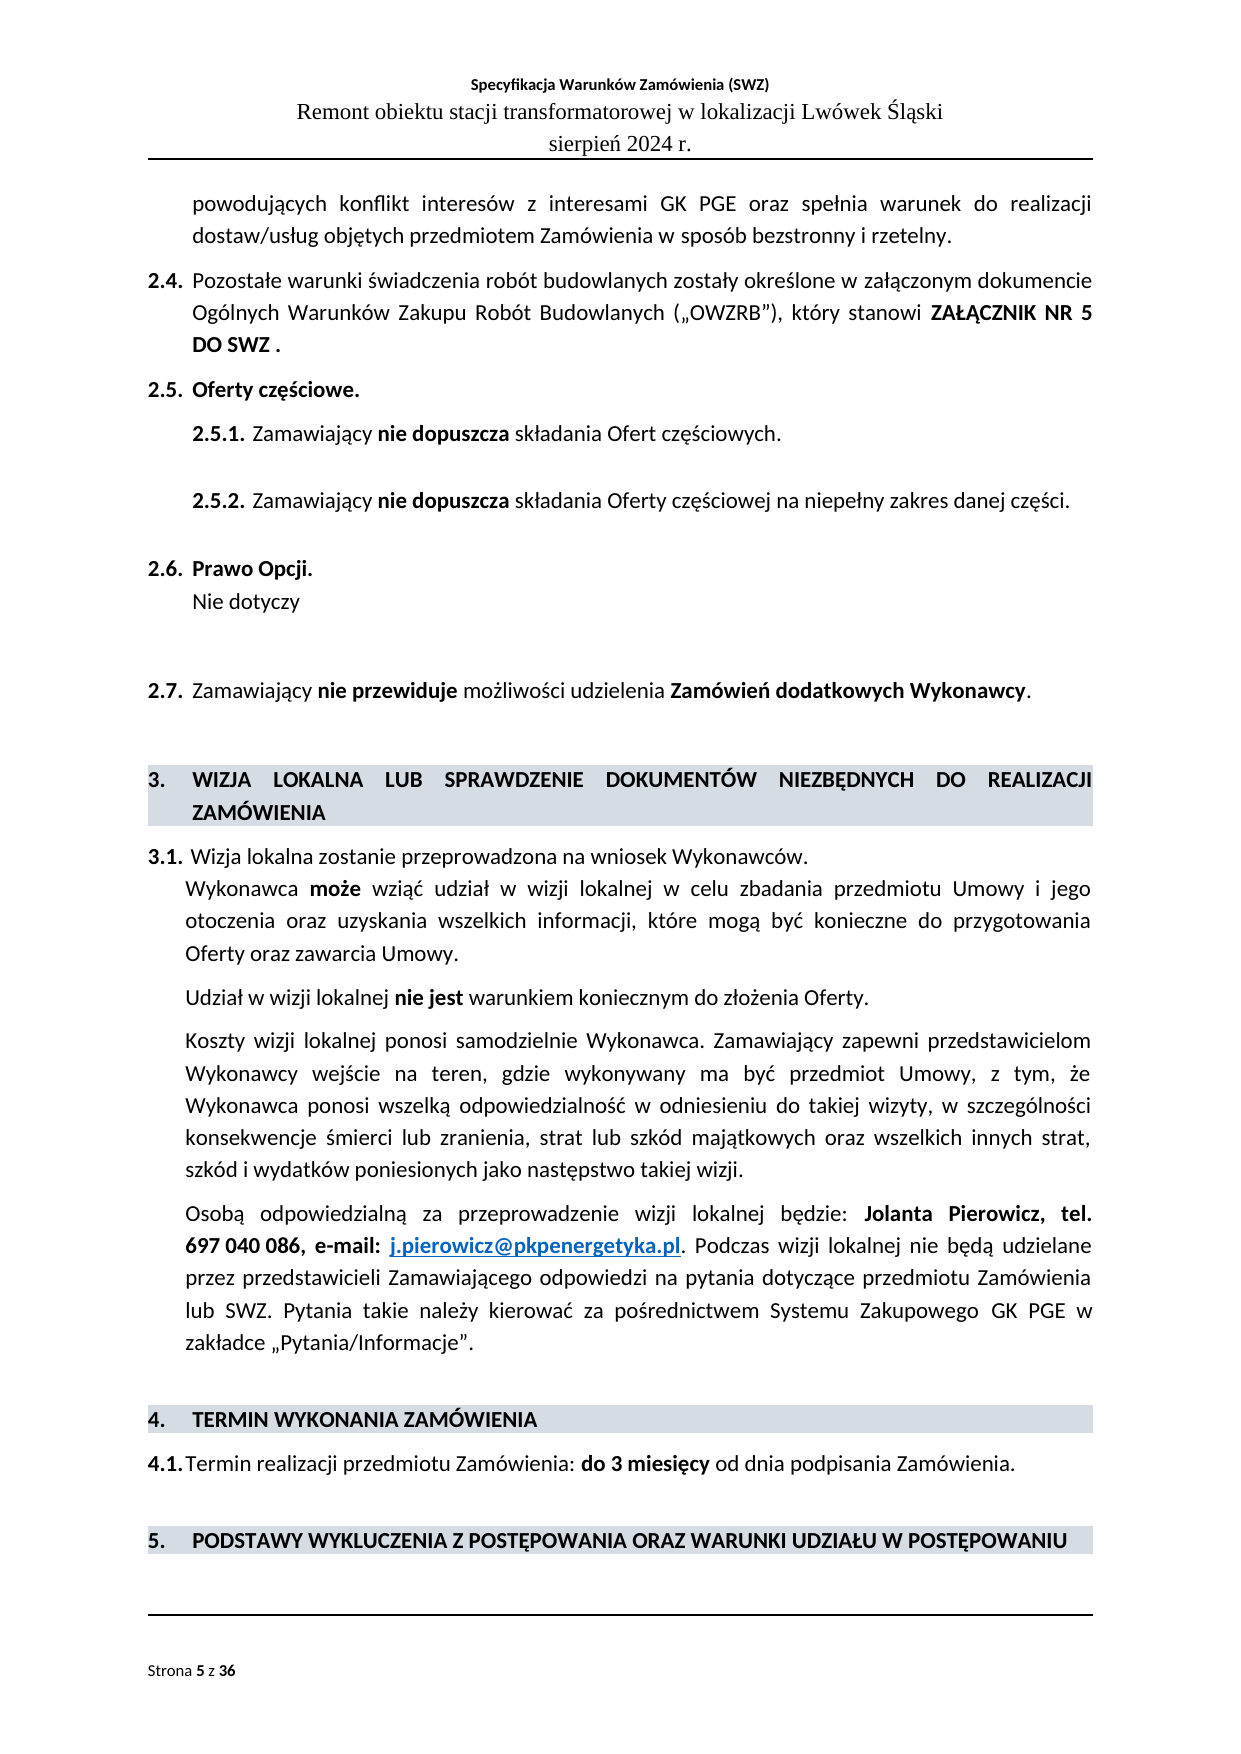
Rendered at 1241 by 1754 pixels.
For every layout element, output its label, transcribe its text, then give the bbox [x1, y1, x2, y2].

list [148, 189, 1093, 249]
list Wykonawca może wziąć udział w wizji lokalnej w celu zbadania przedmiotu Umowy i jego otoczenia oraz uzyskania wszelkich informacji, które mogą być konieczne do przygotowania Oferty oraz zawarcia Umowy. [185, 874, 1093, 967]
list Zamawiający nie dopuszcza składania Ofert częściowych. [192, 419, 1093, 448]
list Koszty wizji lokalnej ponosi samodzielnie Wykonawca. Zamawiający zapewni przedstawicielom Wykonawcy wejście na teren, gdzie wykonywany ma być przedmiot Umowy, z tym, że Wykonawca ponosi wszelką odpowiedzialność w odniesieniu do takiej wizyty, w szczególności konsekwencje śmierci lub zranienia, strat lub szkód majątkowych oraz wszelkich innych strat, szkód i wydatków poniesionych jako następstwo takiej wizji. [185, 1027, 1093, 1183]
list Wizja lokalna zostanie przeprowadzona na wniosek Wykonawców. [148, 842, 1093, 870]
list TERMIN WYKONANIA ZAMÓWIENIA [148, 1405, 1093, 1433]
list PODSTAWY WYKLUCZENIA Z POSTĘPOWANIA ORAZ WARUNKI UDZIAŁU W POSTĘPOWANIU [148, 1526, 1093, 1554]
list Udział w wizji lokalnej nie jest warunkiem koniecznym do złożenia Oferty. [185, 983, 1093, 1011]
list Pozostałe warunki świadczenia robót budowlanych zostały określone w załączonym dokumencie Ogólnych Warunków Zakupu Robót Budowlanych („OWZRB”), który stanowi Załącznik nr 5 do SWZ. [148, 266, 1093, 358]
list WIZJA LOKALNA LUB SPRAWDZENIE DOKUMENTÓW NIEZBĘDNYCH DO REALIZACJI ZAMÓWIENIA [148, 765, 1093, 826]
list Prawo Opcji. [148, 554, 1093, 582]
list Zamawiający nie przewiduje możliwości udzielenia Zamówień dodatkowych Wykonawcy. [148, 676, 1093, 704]
text Nie dotyczy [192, 587, 1093, 615]
list Termin realizacji przedmiotu Zamówienia: do 3 miesięcy od dnia podpisania Zamówienia. [148, 1449, 1090, 1477]
list Oferty częściowe. [148, 375, 1093, 403]
list Zamawiający nie dopuszcza składania Oferty częściowej na niepełny zakres danej części. [192, 487, 1093, 515]
list Osobą odpowiedzialną za przeprowadzenie wizji lokalnej będzie: Jolanta Pierowicz, tel. 697 040 086, e-mail: j.pierowicz@pkpenergetyka.pl. Podczas wizji lokalnej nie będą udzielane przez przedstawicieli Zamawiającego odpowiedzi na pytania dotyczące przedmiotu Zamówienia lub SWZ. Pytania takie należy kierować za pośrednictwem Systemu Zakupowego GK PGE w zakładce „Pytania/Informacje”. [185, 1199, 1093, 1356]
